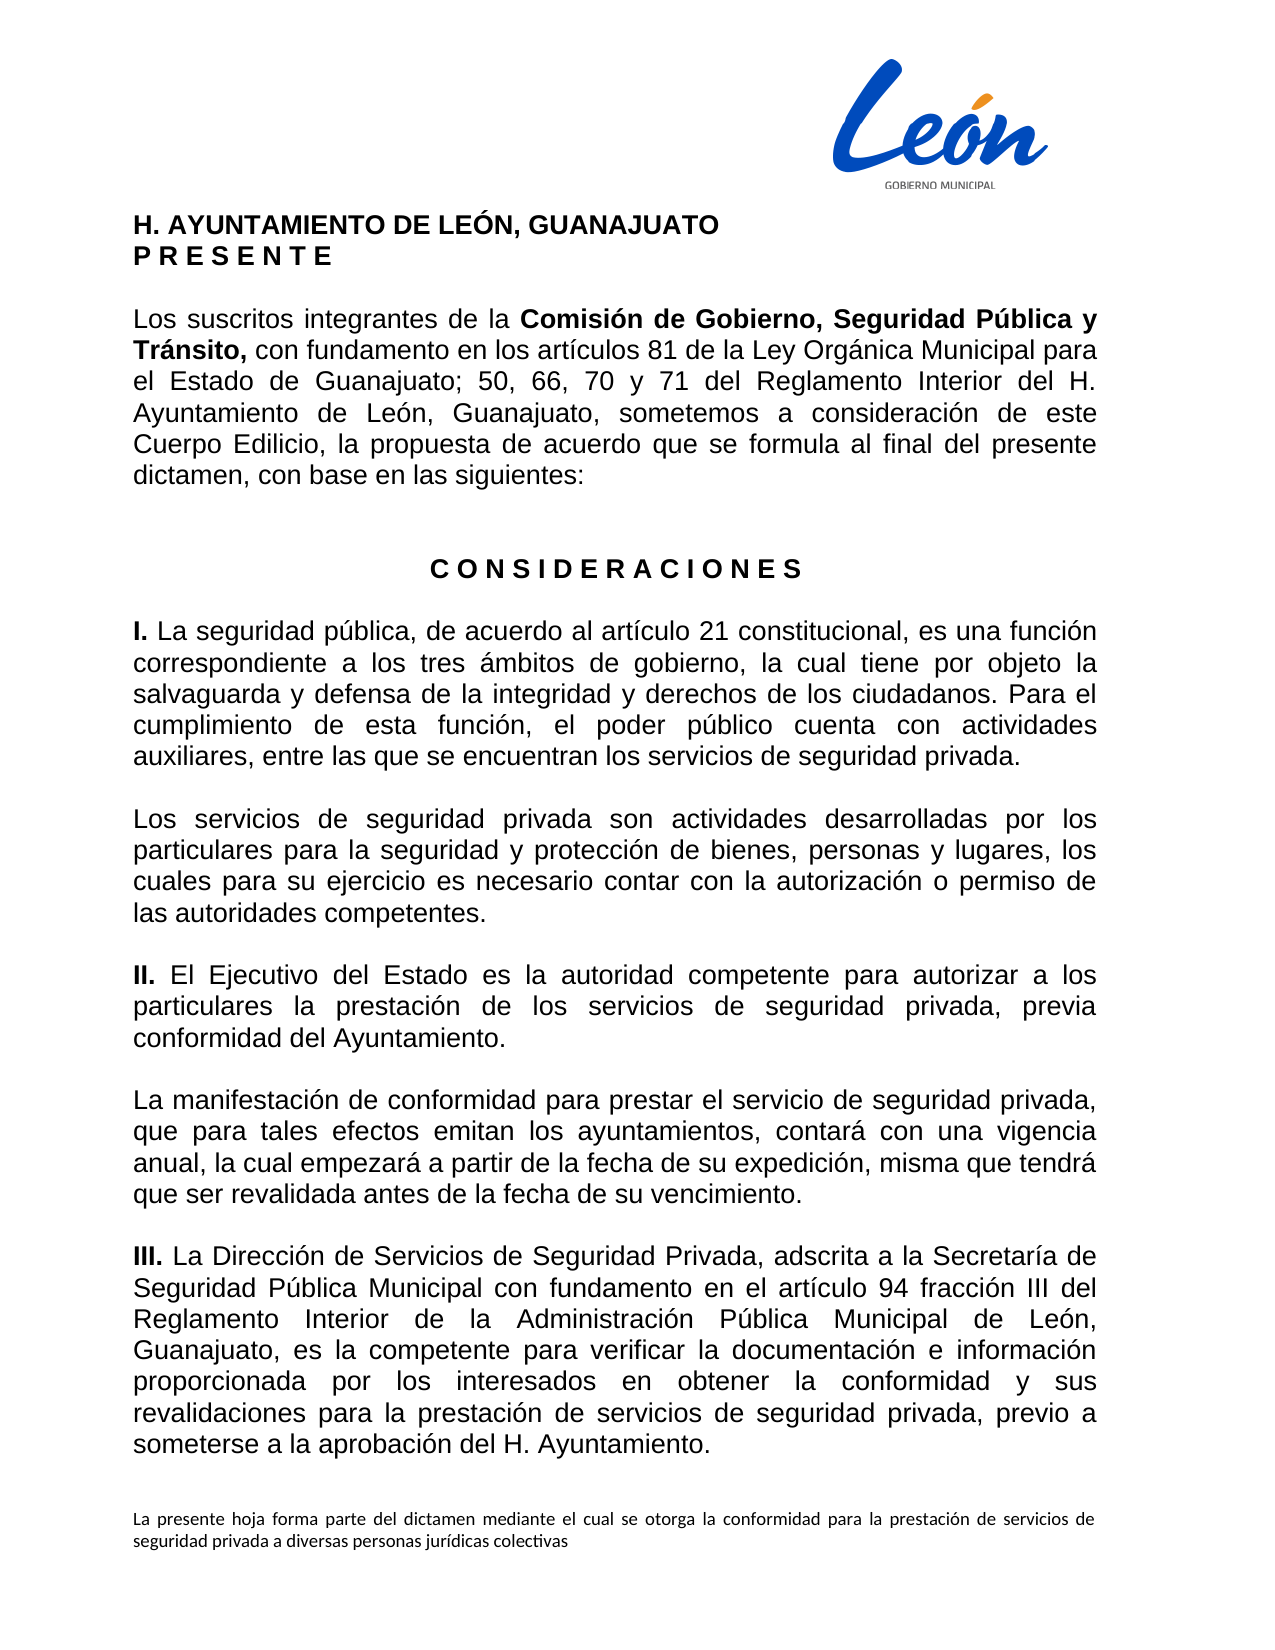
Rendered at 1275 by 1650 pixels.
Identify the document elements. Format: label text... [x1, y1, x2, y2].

text Los servicios de seguridad privada son actividades desarrolladas por los particulares para la seguridad y protección de bienes, personas y lugares, los cuales para su ejercicio es necesario contar con la autorización o permiso de las autoridades competentes. [133, 803, 1098, 928]
text I. La seguridad pública, de acuerdo al artículo 21 constitucional, es una función correspondiente a los tres ámbitos de gobierno, la cual tiene por objeto la salvaguarda y defensa de la integridad y derechos de los ciudadanos. Para el cumplimiento de esta función, el poder público cuenta con actividades auxiliares, entre las que se encuentran los servicios de seguridad privada. [133, 615, 1098, 772]
text II. El Ejecutivo del Estado es la autoridad competente para autorizar a los particulares la prestación de los servicios de seguridad privada, previa conformidad del Ayuntamiento. [133, 959, 1098, 1053]
text P R E S E N T E [133, 240, 1098, 272]
text Los suscritos integrantes de la Comisión de Gobierno, Seguridad Pública y Tránsito, con fundamento en los artículos 81 de la Ley Orgánica Municipal para el Estado de Guanajuato; 50, 66, 70 y 71 del Reglamento Interior del H. Ayuntamiento de León, Guanajuato, sometemos a consideración de este Cuerpo Edilicio, la propuesta de acuerdo que se formula al final del presente dictamen, con base en las siguientes: [133, 303, 1098, 490]
text H. AYUNTAMIENTO DE LEÓN, GUANAJUATO [133, 209, 1098, 240]
text C O N S I D E R A C I O N E S [133, 553, 1098, 584]
picture [783, 59, 1098, 189]
text La manifestación de conformidad para prestar el servicio de seguridad privada, que para tales efectos emitan los ayuntamientos, contará con una vigencia anual, la cual empezará a partir de la fecha de su expedición, misma que tendrá que ser revalidada antes de la fecha de su vencimiento. [133, 1084, 1098, 1209]
text III. La Dirección de Servicios de Seguridad Privada, adscrita a la Secretaría de Seguridad Pública Municipal con fundamento en el artículo 94 fracción III del Reglamento Interior de la Administración Pública Municipal de León, Guanajuato, es la competente para verificar la documentación e información proporcionada por los interesados en obtener la conformidad y sus revalidaciones para la prestación de servicios de seguridad privada, previo a someterse a la aprobación del H. Ayuntamiento. [133, 1240, 1098, 1459]
